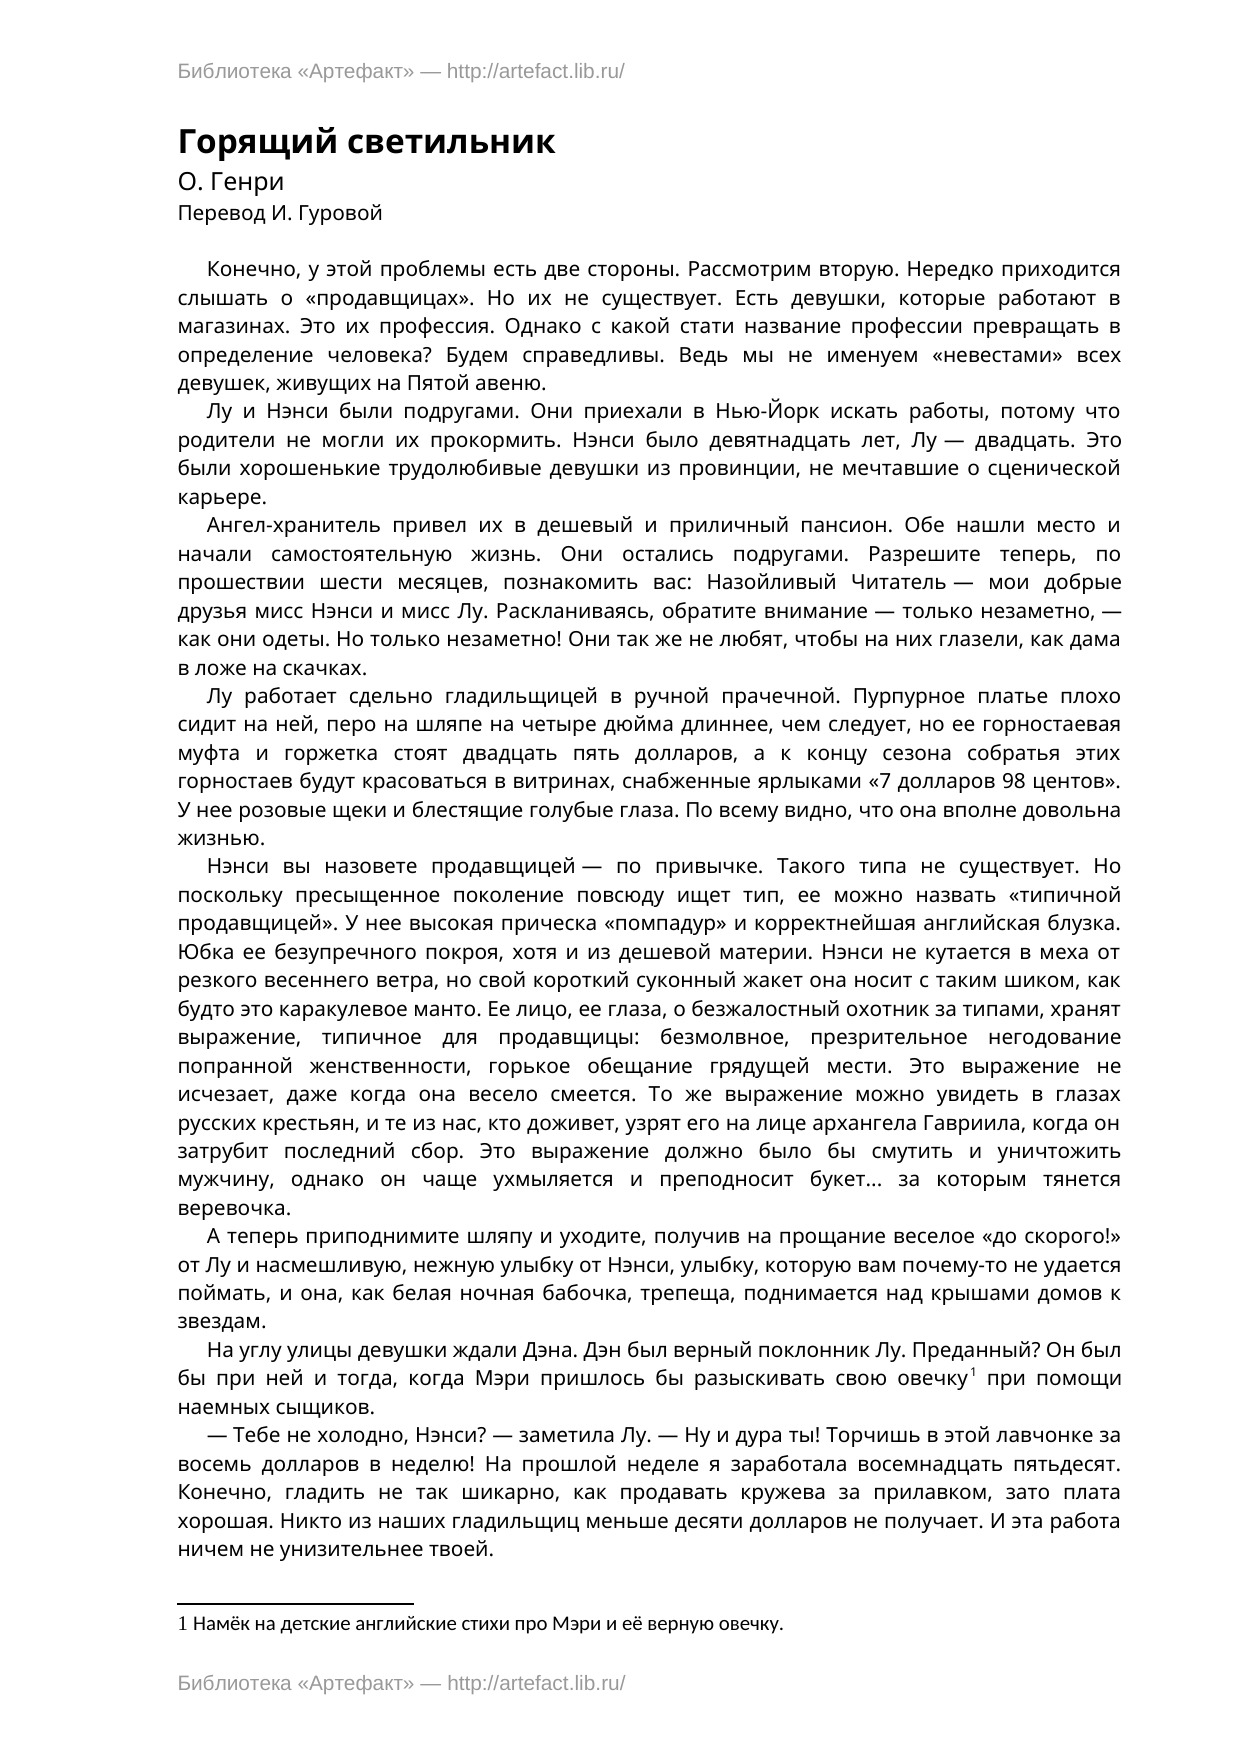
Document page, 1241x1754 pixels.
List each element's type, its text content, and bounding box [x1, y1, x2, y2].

text Конечно, у этой проблемы есть две стороны. Рассмотрим вторую. Нередко приходится слышать о «продавщицах». Но их не существует. Есть девушки, которые работают в магазинах. Это их профессия. Однако с какой стати название профессии превращать в определение человека? Будем справедливы. Ведь мы не именуем «невестами» всех девушек, живущих на Пятой авеню. [177, 254, 1122, 397]
text На углу улицы девушки ждали Дэна. Дэн был верный поклонник Лу. Преданный? Он был бы при ней и тогда, когда Мэри пришлось бы разыскивать свою овечку при помощи наемных сыщиков. [177, 1335, 1122, 1420]
text Ангел-хранитель привел их в дешевый и приличный пансион. Обе нашли место и начали самостоятельную жизнь. Они остались подругами. Разрешите теперь, по прошествии шести месяцев, познакомить вас: Назойливый Читатель — мои добрые друзья мисс Нэнси и мисс Лу. Раскланиваясь, обратите внимание — только незаметно, — как они одеты. Но только незаметно! Они так же не любят, чтобы на них глазели, как дама в ложе на скачках. [177, 510, 1122, 681]
text Нэнси вы назовете продавщицей — по привычке. Такого типа не существует. Но поскольку пресыщенное поколение повсюду ищет тип, ее можно назвать «типичной продавщицей». У нее высокая прическа «помпадур» и корректнейшая английская блузка. Юбка ее безупречного покроя, хотя и из дешевой материи. Нэнси не кутается в меха от резкого весеннего ветра, но свой короткий суконный жакет она носит с таким шиком, как будто это каракулевое манто. Ее лицо, ее глаза, о безжалостный охотник за типами, хранят выражение, типичное для продавщицы: безмолвное, презрительное негодование попранной женственности, горькое обещание грядущей мести. Это выражение не исчезает, даже когда она весело смеется. То же выражение можно увидеть в глазах русских крестьян, и те из нас, кто доживет, узрят его на лице архангела Гавриила, когда он затрубит последний сбор. Это выражение должно было бы смутить и уничтожить мужчину, однако он чаще ухмыляется и преподносит букет... за которым тянется веревочка. [177, 852, 1122, 1221]
text О. Генри [177, 163, 1122, 198]
subtitle Горящий светильник [177, 118, 1122, 163]
text — Тебе не холодно, Нэнси? — заметила Лу. — Ну и дура ты! Торчишь в этой лавчонке за восемь долларов в неделю! На прошлой неделе я заработала восемнадцать пятьдесят. Конечно, гладить не так шикарно, как продавать кружева за прилавком, зато плата хорошая. Никто из наших гладильщиц меньше десяти долларов не получает. И эта работа ничем не унизительнее твоей. [177, 1420, 1122, 1563]
text А теперь приподнимите шляпу и уходите, получив на прощание веселое «до скорого!» от Лу и насмешливую, нежную улыбку от Нэнси, улыбку, которую вам почему-то не удается поймать, и она, как белая ночная бабочка, трепеща, поднимается над крышами домов к звездам. [177, 1221, 1122, 1335]
text Лу и Нэнси были подругами. Они приехали в Нью-Йорк искать работы, потому что родители не могли их прокормить. Нэнси было девятнадцать лет, Лу — двадцать. Это были хорошенькие трудолюбивые девушки из провинции, не мечтавшие о сценической карьере. [177, 397, 1122, 510]
text Перевод И. Гуровой [177, 198, 1122, 226]
text Лу работает сдельно гладильщицей в ручной прачечной. Пурпурное платье плохо сидит на ней, перо на шляпе на четыре дюйма длиннее, чем следует, но ее горностаевая муфта и горжетка стоят двадцать пять долларов, а к концу сезона собратья этих горностаев будут красоваться в витринах, снабженные ярлыками «7 долларов 98 центов». У нее розовые щеки и блестящие голубые глаза. По всему видно, что она вполне довольна жизнью. [177, 681, 1122, 852]
